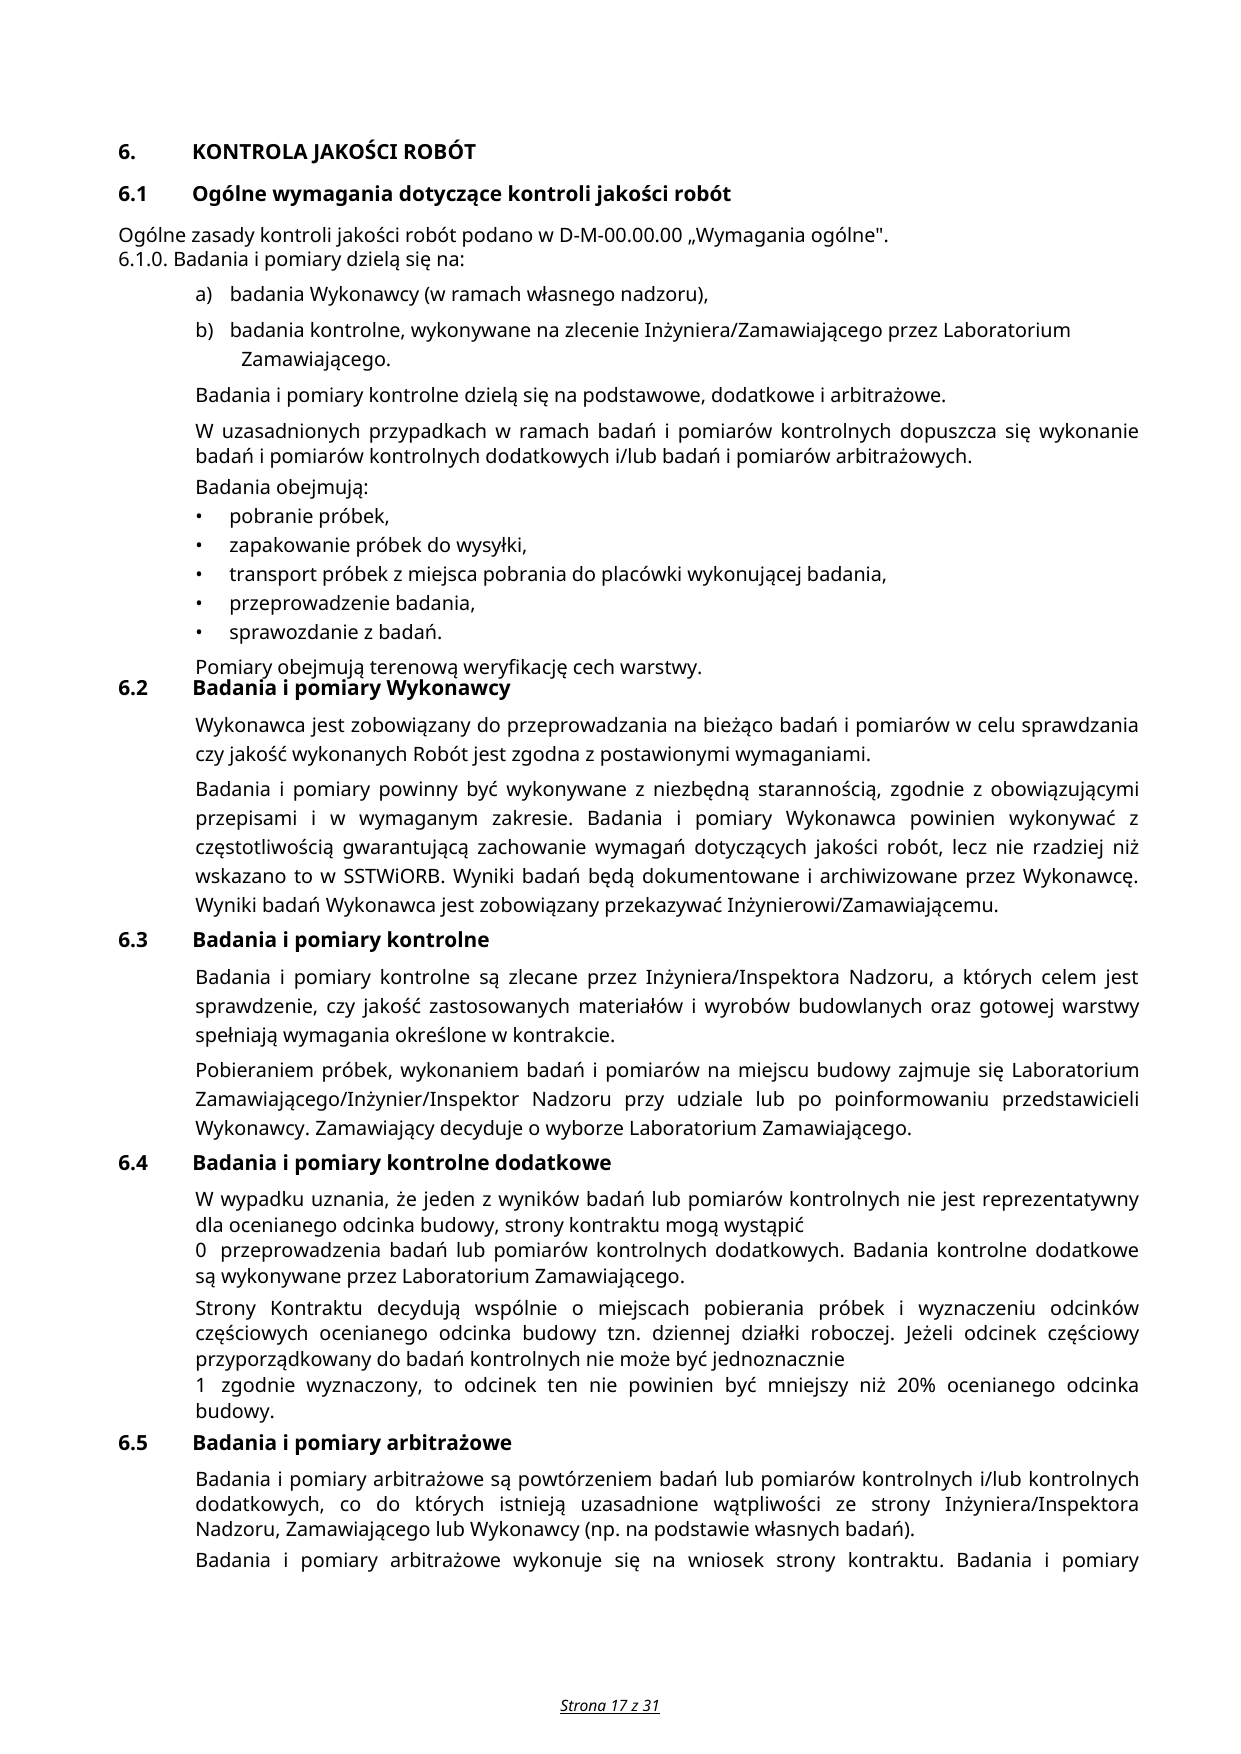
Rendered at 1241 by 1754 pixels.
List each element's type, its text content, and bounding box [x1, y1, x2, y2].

list Ogólne wymagania dotyczące kontroli jakości robót [118, 168, 1140, 209]
list Badania i pomiary arbitrażowe [118, 1434, 1140, 1454]
list zapakowanie próbek do wysyłki, [195, 529, 1140, 558]
text Wykonawca jest zobowiązany do przeprowadzania na bieżąco badań i pomiarów w celu sprawdzania czy jakość wykonanych Robót jest zgodna z postawionymi wymaganiami. [195, 709, 1140, 767]
list zgodnie wyznaczony, to odcinek ten nie powinien być mniejszy niż 20% ocenianego odcinka budowy. [195, 1371, 1140, 1423]
text Badania i pomiary kontrolne są zlecane przez Inżyniera/Inspektora Nadzoru, a których celem jest sprawdzenie, czy jakość zastosowanych materiałów i wyrobów budowlanych oraz gotowej warstwy spełniają wymagania określone w kontrakcie. [195, 961, 1140, 1048]
text Badania i pomiary powinny być wykonywane z niezbędną starannością, zgodnie z obowiązującymi przepisami i w wymaganym zakresie. Badania i pomiary Wykonawca powinien wykonywać z częstotliwością gwarantującą zachowanie wymagań dotyczących jakości robót, lecz nie rzadziej niż wskazano to w SSTWiORB. Wyniki badań będą dokumentowane i archiwizowane przez Wykonawcę. Wyniki badań Wykonawca jest zobowiązany przekazywać Inżynierowi/Zamawiającemu. [195, 773, 1140, 918]
list badania Wykonawcy (w ramach własnego nadzoru), [195, 286, 1140, 306]
text Ogólne zasady kontroli jakości robót podano w D-M-00.00.00 „Wymagania ogólne". [118, 209, 1140, 251]
list transport próbek z miejsca pobrania do placówki wykonującej badania, [195, 558, 1140, 587]
text Pomiary obejmują terenową weryfikację cech warstwy. [195, 659, 511, 679]
text W uzasadnionych przypadkach w ramach badań i pomiarów kontrolnych dopuszcza się wykonanie badań i pomiarów kontrolnych dodatkowych i/lub badań i pomiarów arbitrażowych. [195, 418, 1140, 468]
list przeprowadzenia badań lub pomiarów kontrolnych dodatkowych. Badania kontrolne dodatkowe są wykonywane przez Laboratorium Zamawiającego. [195, 1237, 1140, 1288]
text Badania obejmują: [195, 472, 1140, 501]
text 6. KONTROLA JAKOŚCI ROBÓT [118, 126, 1140, 168]
list Badania i pomiary Wykonawcy [118, 679, 1140, 699]
text Badania i pomiary arbitrażowe są powtórzeniem badań lub pomiarów kontrolnych i/lub kontrolnych dodatkowych, co do których istnieją uzasadnione wątpliwości ze strony Inżyniera/Inspektora Nadzoru, Zamawiającego lub Wykonawcy (np. na podstawie własnych badań). [195, 1467, 1140, 1542]
list sprawozdanie z badań. [195, 616, 1140, 645]
text W wypadku uznania, że jeden z wyników badań lub pomiarów kontrolnych nie jest reprezentatywny dla ocenianego odcinka budowy, strony kontraktu mogą wystąpić [195, 1186, 1140, 1237]
text Pobieraniem próbek, wykonaniem badań i pomiarów na miejscu budowy zajmuje się Laboratorium Zamawiającego/Inżynier/Inspektor Nadzoru przy udziale lub po poinformowaniu przedstawicieli Wykonawcy. Zamawiający decyduje o wyborze Laboratorium Zamawiającego. [195, 1054, 1140, 1141]
list badania kontrolne, wykonywane na zlecenie Inżyniera/Zamawiającego przez Laboratorium Zamawiającego. [195, 313, 1140, 372]
text 6.1.0. Badania i pomiary dzielą się na: [118, 251, 1140, 271]
list pobranie próbek, [195, 501, 1140, 529]
text Badania i pomiary kontrolne dzielą się na podstawowe, dodatkowe i arbitrażowe. [195, 386, 1140, 406]
text Pomiary obejmują terenową weryfikację cech warstwy. [501, 659, 1140, 679]
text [195, 1548, 1140, 1573]
list Badania i pomiary kontrolne dodatkowe [118, 1154, 1140, 1174]
list przeprowadzenie badania, [195, 587, 1140, 616]
text Strony Kontraktu decydują wspólnie o miejscach pobierania próbek i wyznaczeniu odcinków częściowych ocenianego odcinka budowy tzn. dziennej działki roboczej. Jeżeli odcinek częściowy przyporządkowany do badań kontrolnych nie może być jednoznacznie [195, 1294, 1140, 1371]
list Badania i pomiary kontrolne [118, 931, 1140, 952]
